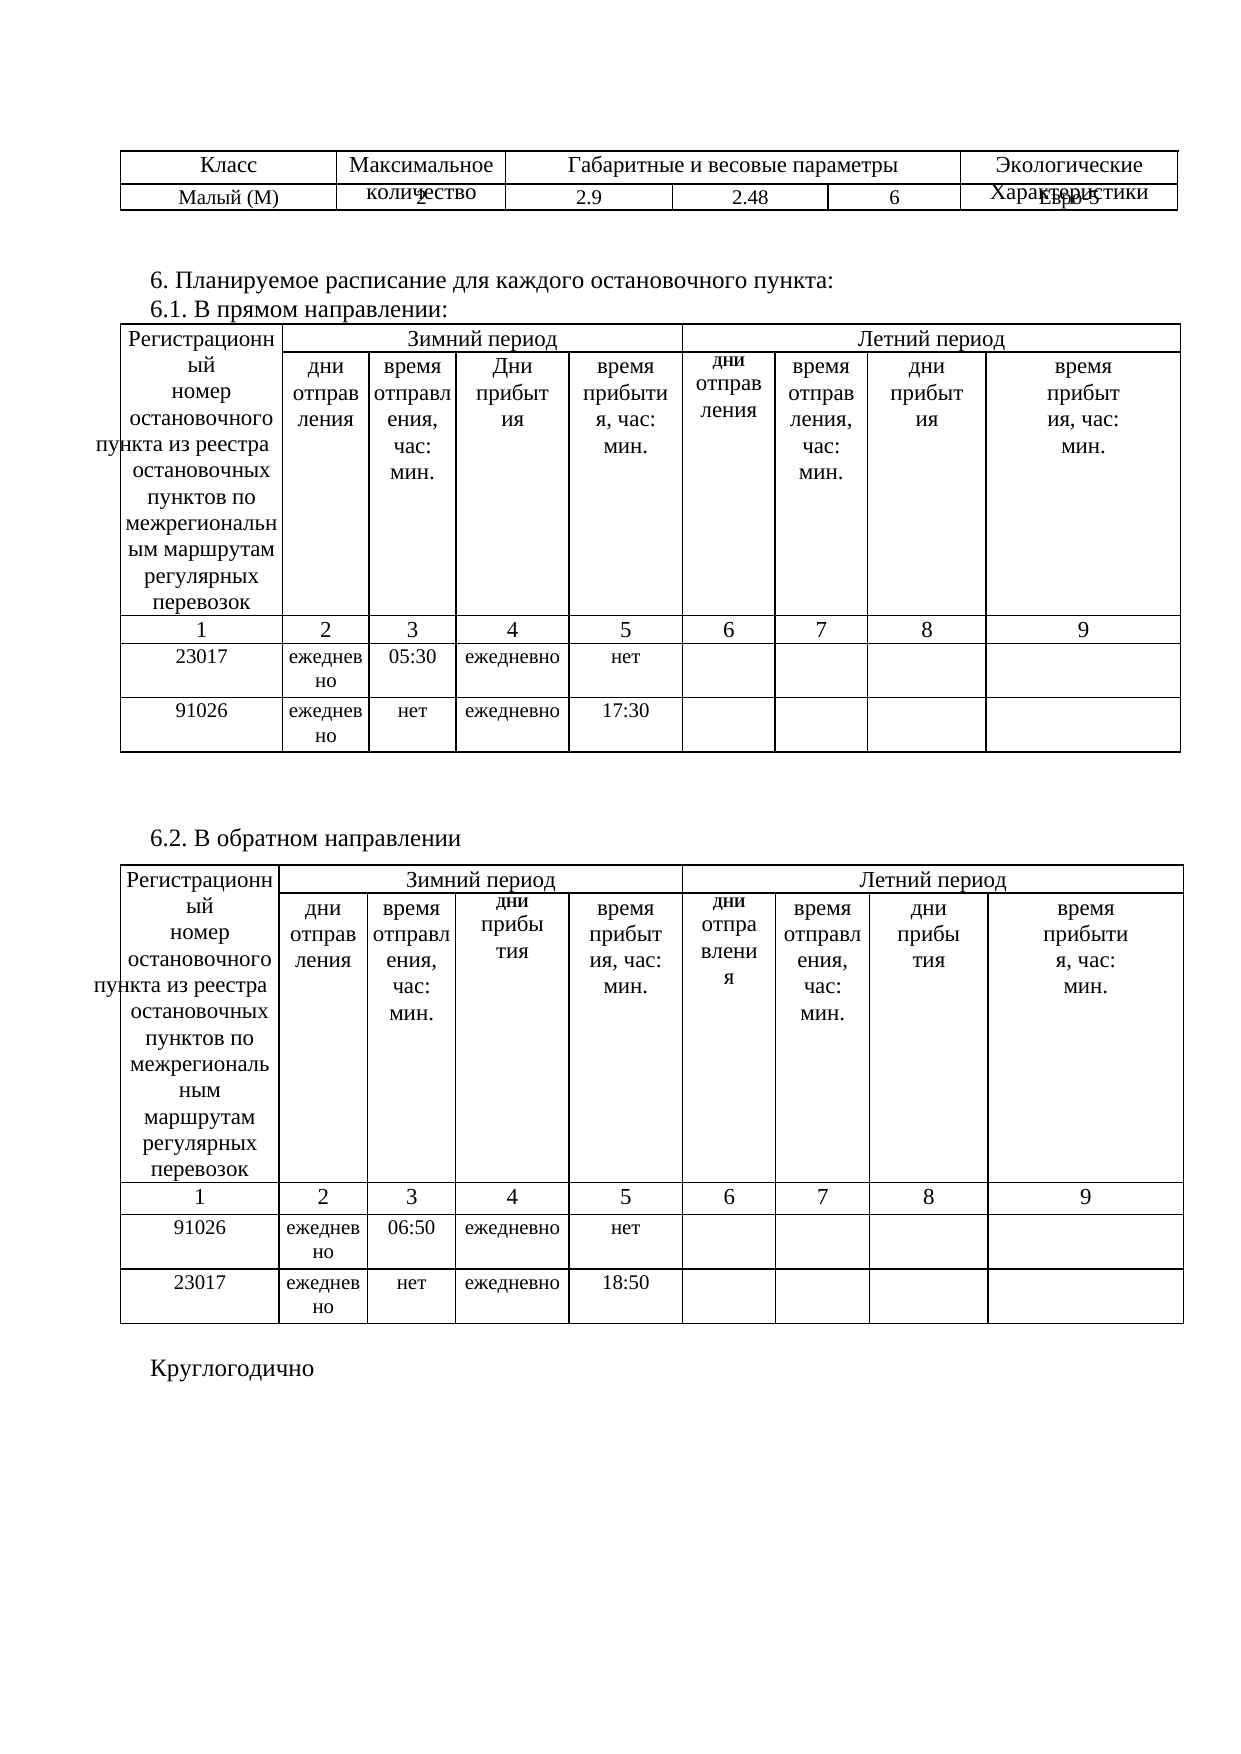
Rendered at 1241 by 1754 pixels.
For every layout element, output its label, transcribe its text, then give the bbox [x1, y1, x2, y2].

table_cell 3 [370, 616, 455, 642]
table_cell 2.48 [673, 185, 827, 209]
table_cell 1 [121, 616, 282, 642]
table_cell время прибыт ия, час: мин. [987, 353, 1180, 614]
table_cell 23017 [121, 644, 282, 697]
table_cell нет [368, 1270, 455, 1322]
table_cell Дни прибыт ия [457, 353, 568, 614]
table_cell [776, 1215, 869, 1268]
table_cell 2 [337, 185, 505, 209]
table_header Класс [121, 152, 336, 183]
table_cell 4 [456, 1183, 568, 1214]
table_cell Евро-5 [961, 185, 1177, 209]
table_cell 5 [570, 1183, 682, 1214]
table_cell ежедневно [283, 644, 368, 697]
table_cell 4 [457, 616, 568, 642]
table_cell время отправл ения, час: мин. [776, 894, 869, 1182]
table_cell 6 [683, 616, 774, 642]
table_header Зимний период [283, 325, 682, 351]
table_cell время отправл ения, час: мин. [368, 894, 455, 1182]
text 6.1. В прямом направлении: [150, 294, 1090, 323]
table_header Летний период [683, 325, 1180, 351]
table_cell [989, 1215, 1183, 1268]
table_header Экологические Характеристики [961, 152, 1177, 183]
text Круглогодично [150, 1353, 1090, 1382]
table_cell 2 [280, 1183, 367, 1214]
table_cell ежедневно [456, 1215, 568, 1268]
table_cell 2 [283, 616, 368, 642]
table_cell ежедневно [457, 698, 568, 751]
table_cell 8 [870, 1183, 987, 1214]
table_cell 2.9 [506, 185, 672, 209]
table_cell 5 [570, 616, 682, 642]
table_cell [987, 644, 1180, 697]
table_cell 9 [989, 1183, 1183, 1214]
table_cell [987, 698, 1180, 751]
table_cell нет [570, 1215, 682, 1268]
table_cell 23017 [121, 1270, 278, 1322]
text 6.2. В обратном направлении [150, 823, 1090, 852]
table_cell ежедневно [280, 1270, 367, 1322]
table_cell 05:30 [370, 644, 455, 697]
table_cell [683, 644, 774, 697]
table_cell Малый (М) [121, 185, 336, 209]
table_cell ДНИ отправ ления [683, 353, 774, 614]
table_cell 06:50 [368, 1215, 455, 1268]
table_cell 1 [121, 1183, 278, 1214]
table_header Габаритные и весовые параметры [506, 152, 960, 183]
table_header Летний период [683, 866, 1183, 892]
table_header Максимальное количество [337, 152, 505, 183]
table_cell время отправ ления, час: мин. [776, 353, 867, 614]
table_cell 8 [868, 616, 985, 642]
text 6. Планируемое расписание для каждого остановочного пункта: [150, 266, 1090, 294]
table_cell [683, 1270, 775, 1322]
table_cell время прибыт ия, час: мин. [570, 894, 682, 1182]
table_cell время прибыти я, час: мин. [989, 894, 1183, 1182]
table_cell [870, 1215, 987, 1268]
table_cell [776, 1270, 869, 1322]
table_cell 91026 [121, 1215, 278, 1268]
table_cell ДНИ прибы тия [456, 894, 568, 1182]
table_cell [989, 1270, 1183, 1322]
table_cell 91026 [121, 698, 282, 751]
table_cell [868, 644, 985, 697]
table_cell нет [570, 644, 682, 697]
table_cell время отправл ения, час: мин. [370, 353, 455, 614]
table_header Зимний период [280, 866, 682, 892]
table_cell 9 [987, 616, 1180, 642]
table_cell дни прибыт ия [868, 353, 985, 614]
table_cell [683, 698, 774, 751]
table_cell дни прибы тия [870, 894, 987, 1182]
table_header Регистрационный номер остановочного пункта из реестра остановочных пунктов по межрегиональным маршрутам регулярных перевозок [121, 325, 282, 614]
table_cell 3 [368, 1183, 455, 1214]
table_cell 7 [776, 616, 867, 642]
table_cell 6 [829, 185, 960, 209]
table_cell дни отправ ления [280, 894, 367, 1182]
table_cell [776, 698, 867, 751]
table_cell нет [370, 698, 455, 751]
table_cell время прибыти я, час: мин. [570, 353, 682, 614]
table_cell 6 [683, 1183, 775, 1214]
table_cell дни отправ ления [283, 353, 368, 614]
table_cell [683, 1215, 775, 1268]
table_cell ДНИ отпра влени я [683, 894, 775, 1182]
table_cell [870, 1270, 987, 1322]
table_cell ежедневно [457, 644, 568, 697]
table_cell ежедневно [283, 698, 368, 751]
table_cell 18:50 [570, 1270, 682, 1322]
table_cell 17:30 [570, 698, 682, 751]
table_cell ежедневно [456, 1270, 568, 1322]
table_cell ежедневно [280, 1215, 367, 1268]
table_cell [776, 644, 867, 697]
table_cell 7 [776, 1183, 869, 1214]
table_header Регистрационный номер остановочного пункта из реестра остановочных пунктов по межрегиональным маршрутам регулярных перевозок [121, 866, 278, 1182]
table_cell [868, 698, 985, 751]
